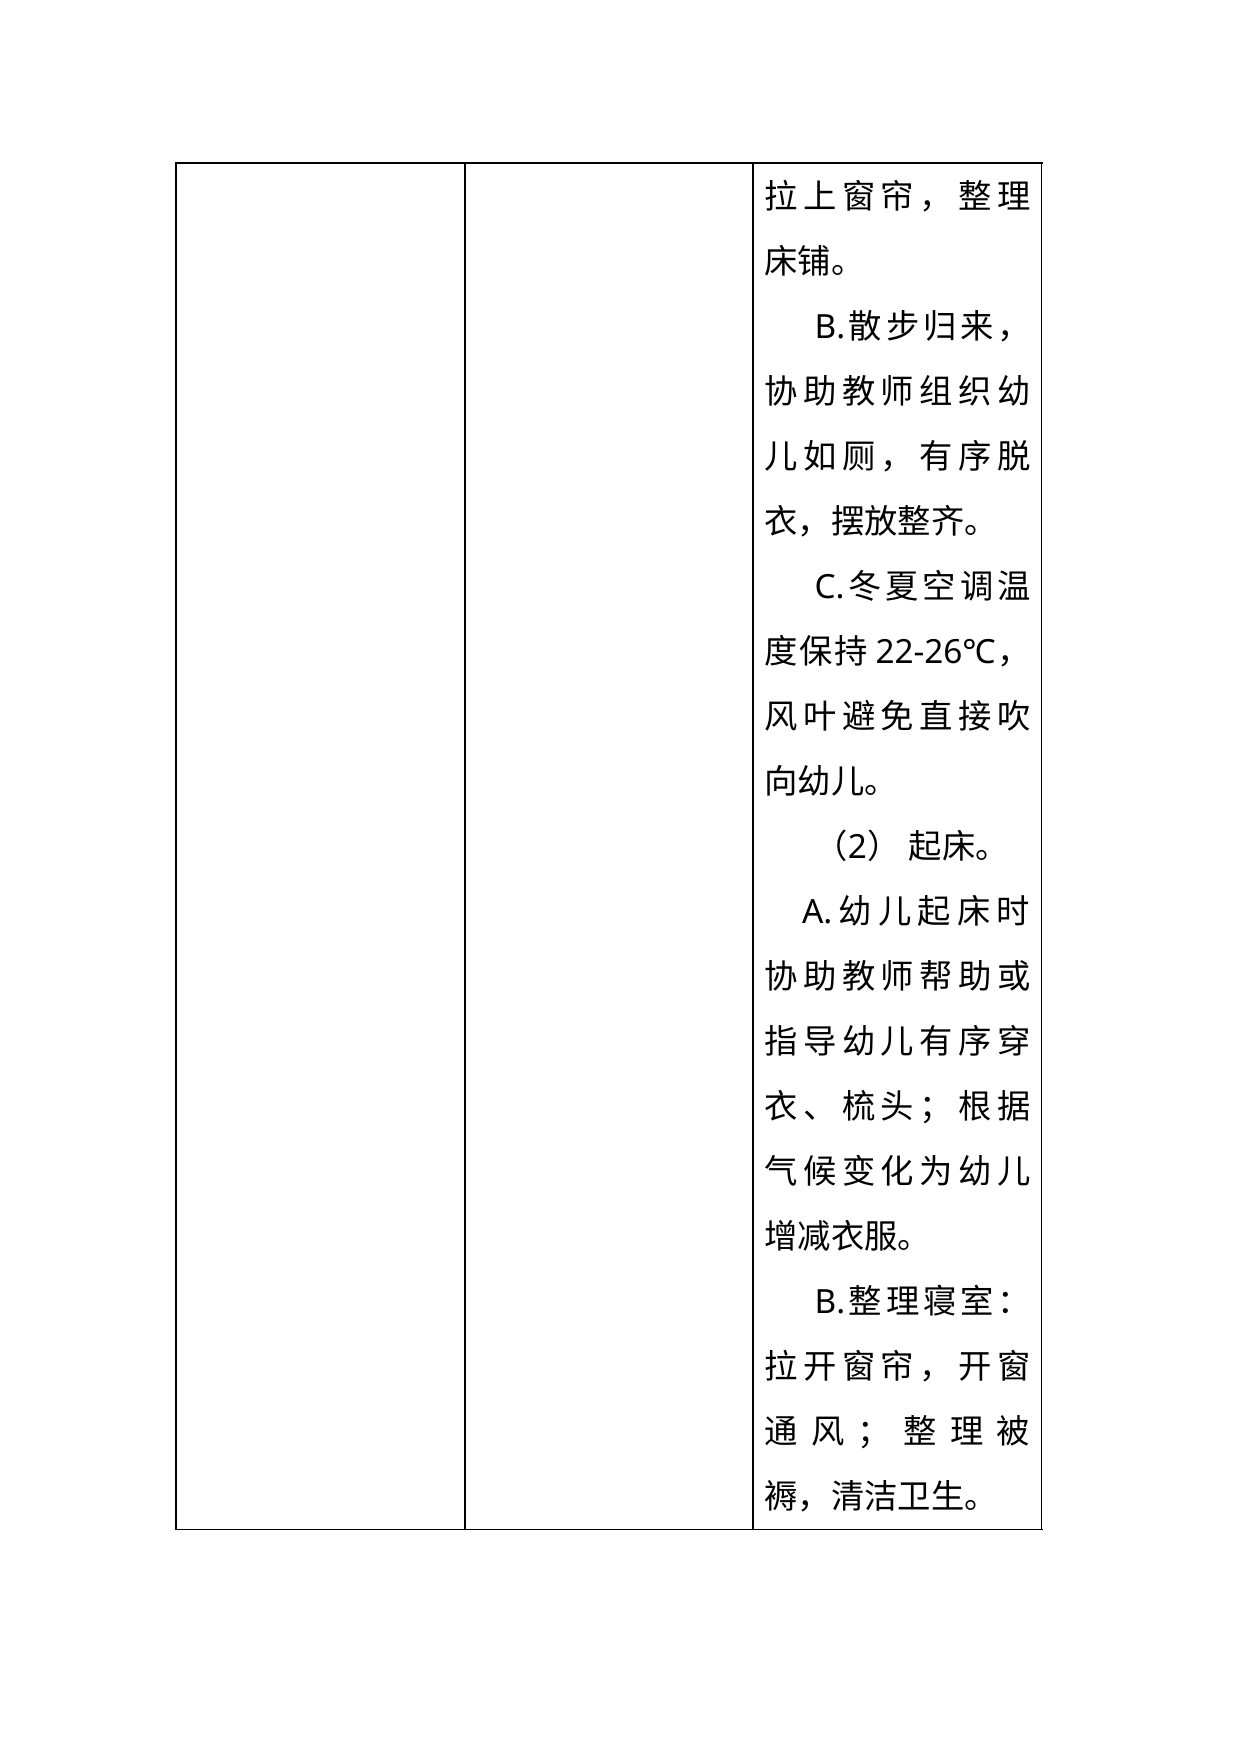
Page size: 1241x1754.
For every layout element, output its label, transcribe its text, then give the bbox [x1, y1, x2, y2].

table_cell 1 [177, 164, 464, 1528]
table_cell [754, 164, 1041, 1528]
table_cell [466, 164, 752, 1528]
